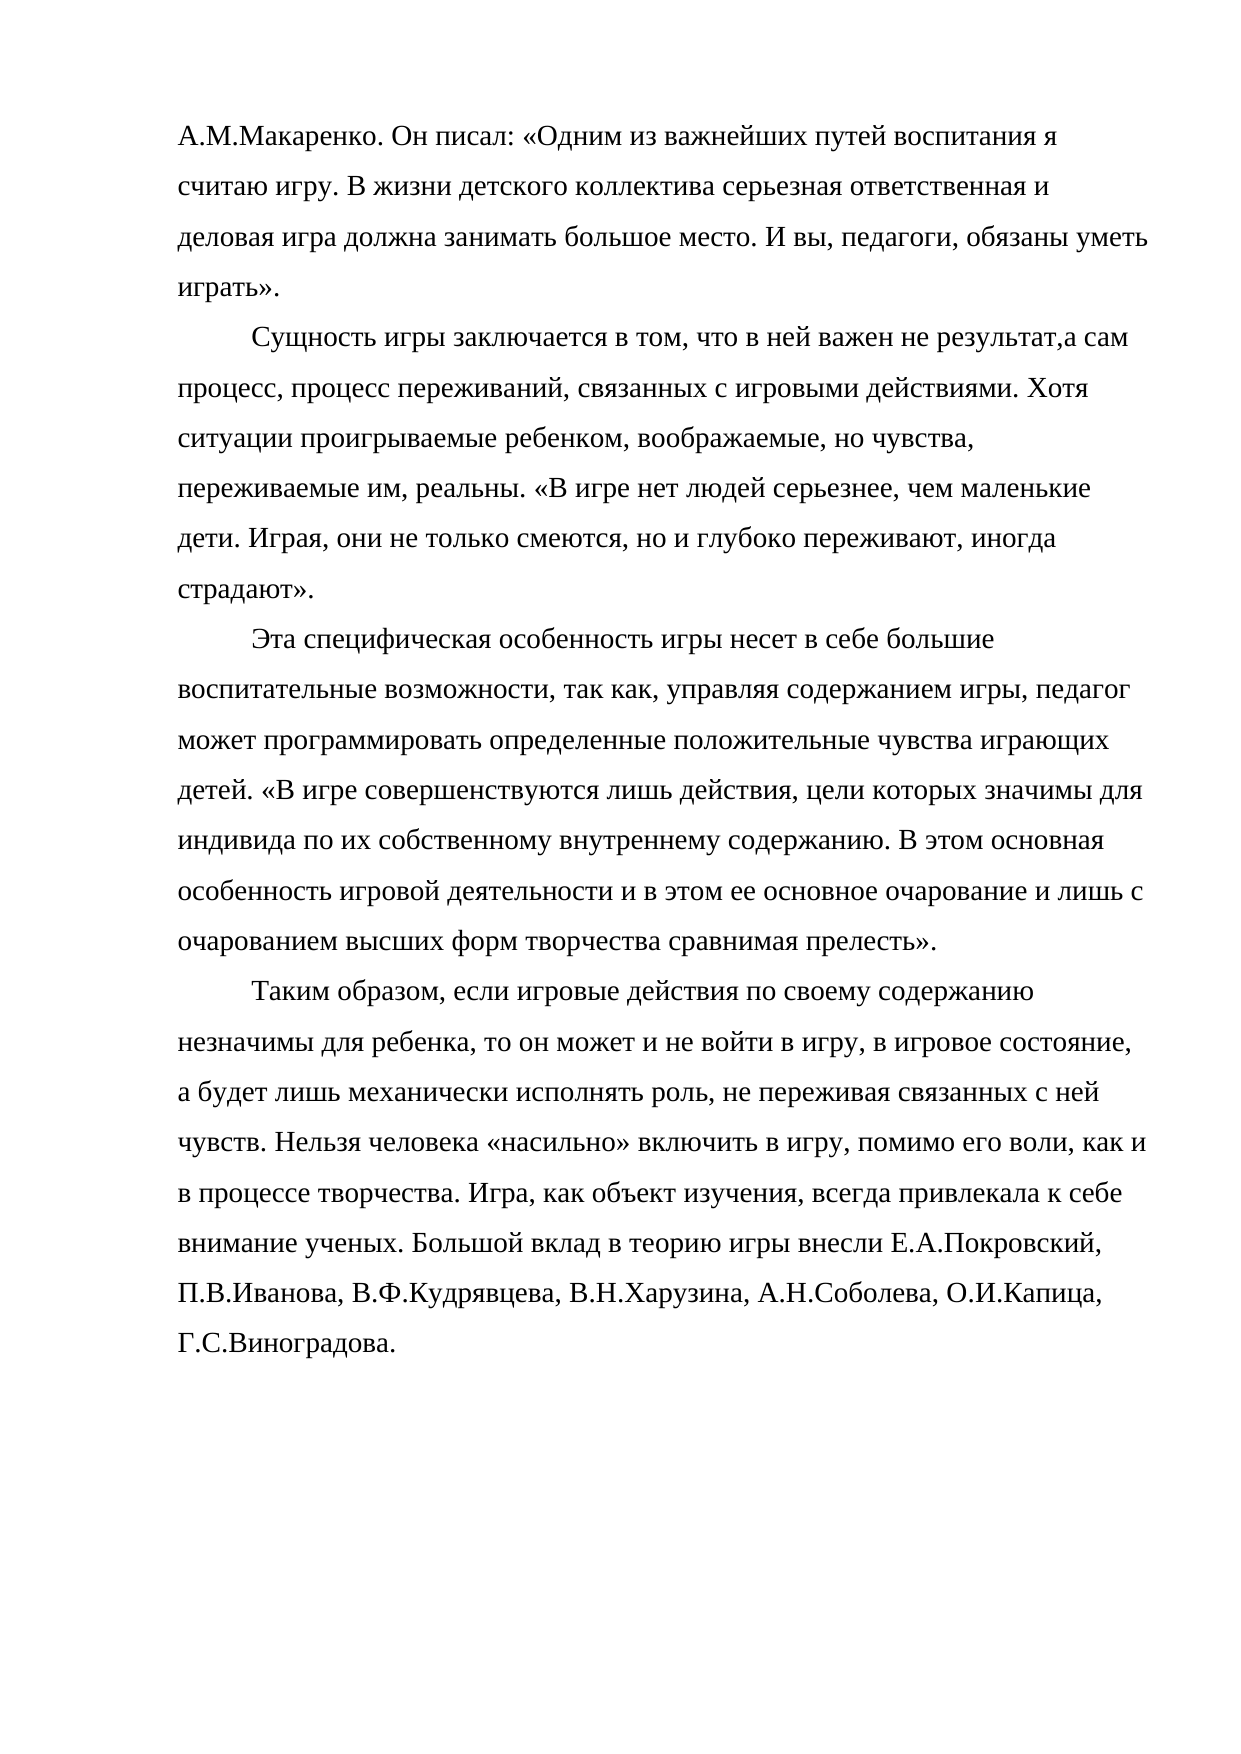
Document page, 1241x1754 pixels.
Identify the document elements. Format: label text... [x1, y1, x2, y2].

text Эта специфическая особенность игры несет в себе большие воспитательные возможности, так как, управляя содержанием игры, педагог может программировать определенные положительные чувства играющих детей. «В игре совершенствуются лишь действия, цели которых значимы для индивида по их собственному внутреннему содержанию. В этом основная особенность игровой деятельности и в этом ее основное очарование и лишь с очарованием высших форм творчества сравнимая прелесть». [177, 621, 1152, 957]
text Таким образом, если игровые действия по своему содержанию незначимы для ребенка, то он может и не войти в игру, в игровое состояние, а будет лишь механически исполнять роль, не переживая связанных с ней чувств. Нельзя человека «насильно» включить в игру, помимо его воли, как и в процессе творчества. Игра, как объект изучения, всегда привлекала к себе внимание ученых. Большой вклад в теорию игры внесли Е.А.Покровский, П.В.Иванова, В.Ф.Кудрявцева, В.Н.Харузина, А.Н.Соболева, О.И.Капица, Г.С.Виноградова. [177, 973, 1152, 1359]
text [177, 118, 1152, 303]
text Сущность игры заключается в том, что в ней важен не результат,а сам процесс, процесс переживаний, связанных с игровыми действиями. Хотя ситуации проигрываемые ребенком, воображаемые, но чувства, переживаемые им, реальны. «В игре нет людей серьезнее, чем маленькие дети. Играя, они не только смеются, но и глубоко переживают, иногда страдают». [177, 319, 1152, 604]
